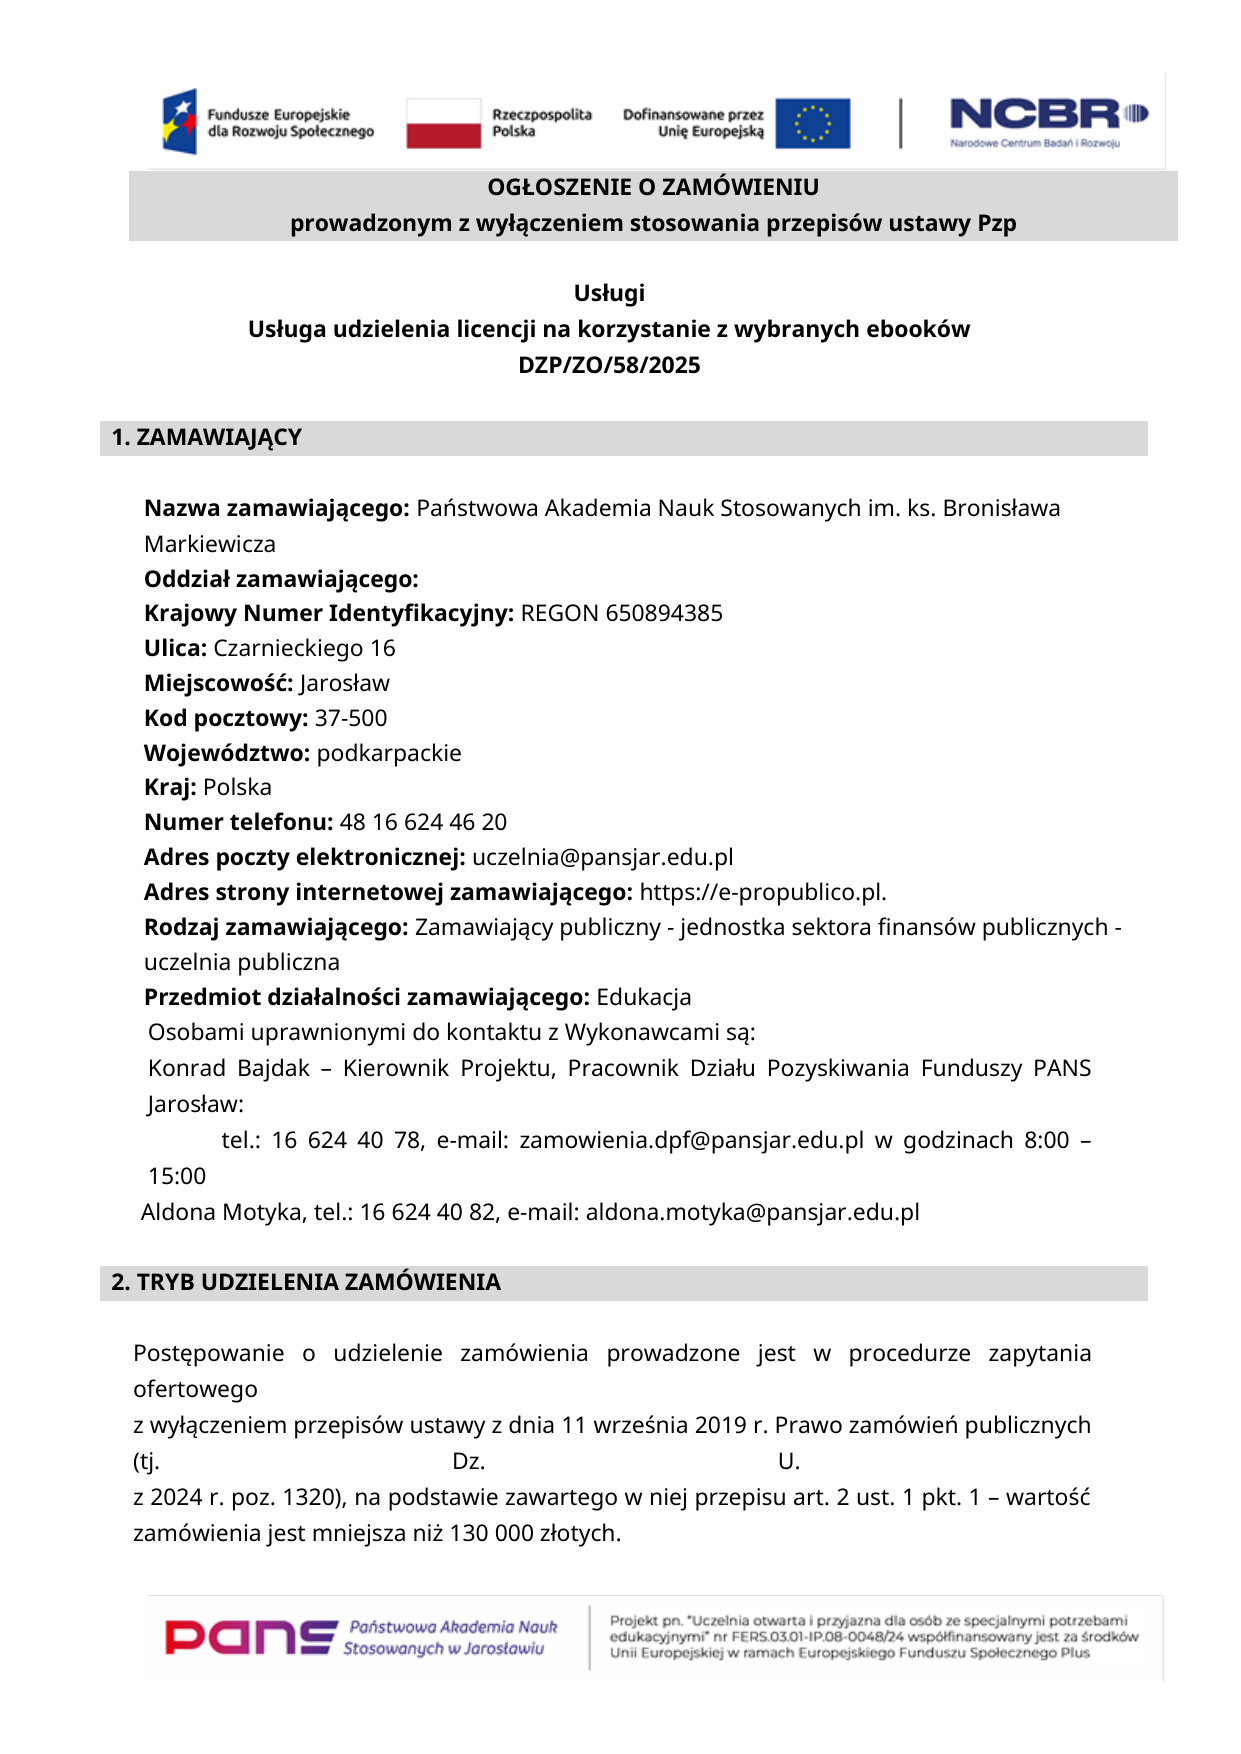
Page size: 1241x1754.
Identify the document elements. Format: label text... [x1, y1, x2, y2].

table_header 2. TRYB UDZIELENIA ZAMÓWIENIA [100, 1266, 1148, 1301]
picture [147, 73, 1167, 171]
table_header OGŁOSZENIE O ZAMÓWIENIU prowadzonym z wyłączeniem stosowania przepisów ustawy Pzp [129, 171, 1178, 241]
table_header 1. ZAMAWIAJĄCY [100, 421, 1148, 456]
text Postępowanie o udzielenie zamówienia prowadzone jest w procedurze zapytania ofertowego z wyłączeniem przepisów ustawy z dnia 11 września 2019 r. Prawo zamówień publicznych (tj. Dz. U. z 2024 r. poz. 1320), na podstawie zawartego w niej przepisu art. 2 ust. 1 pkt. 1 – wartość zamówienia jest mniejsza niż 130 000 złotych. [133, 1337, 1093, 1548]
text DZP/ZO/58/2025 [103, 349, 1115, 380]
table_cell Adres strony internetowej zamawiającego: https://e-propublico.pl. [129, 876, 1178, 910]
text Usługa udzielenia licencji na korzystanie z wybranych ebooków [103, 313, 1115, 344]
text tel.: 16 624 40 78, e-mail: zamowienia.dpf@pansjar.edu.pl w godzinach 8:00 – 15:00 [148, 1124, 1093, 1191]
table_cell Oddział zamawiającego: [129, 563, 1178, 597]
table_cell Numer telefonu: 48 16 624 46 20 [129, 806, 1178, 841]
table_cell Kod pocztowy: 37-500 [129, 702, 1178, 736]
table_cell Krajowy Numer Identyfikacyjny: REGON 650894385 [129, 597, 1178, 632]
table_cell Województwo: podkarpackie [129, 736, 1178, 771]
table_cell Rodzaj zamawiającego: Zamawiający publiczny - jednostka sektora finansów publicznych - uczelnia publiczna [129, 910, 1178, 981]
table_cell Miejscowość: Jarosław [129, 667, 1178, 702]
text Usługi [103, 277, 1115, 308]
text Konrad Bajdak – Kierownik Projektu, Pracownik Działu Pozyskiwania Funduszy PANS Jarosław: [148, 1052, 1093, 1119]
text Osobami uprawnionymi do kontaktu z Wykonawcami są: [148, 1016, 1093, 1047]
table_cell Ulica: Czarnieckiego 16 [129, 632, 1178, 667]
table_header Nazwa zamawiającego: Państwowa Akademia Nauk Stosowanych im. ks. Bronisława Markiewicza [129, 492, 1178, 562]
table_cell Przedmiot działalności zamawiającego: Edukacja [129, 981, 1178, 1016]
table_cell Adres poczty elektronicznej: uczelnia@pansjar.edu.pl [129, 841, 1178, 876]
picture [147, 1594, 1165, 1681]
table_header Aldona Motyka, tel.: 16 624 40 82, e-mail: aldona.motyka@pansjar.edu.pl [129, 1196, 1178, 1230]
table_cell Kraj: Polska [129, 771, 1178, 806]
